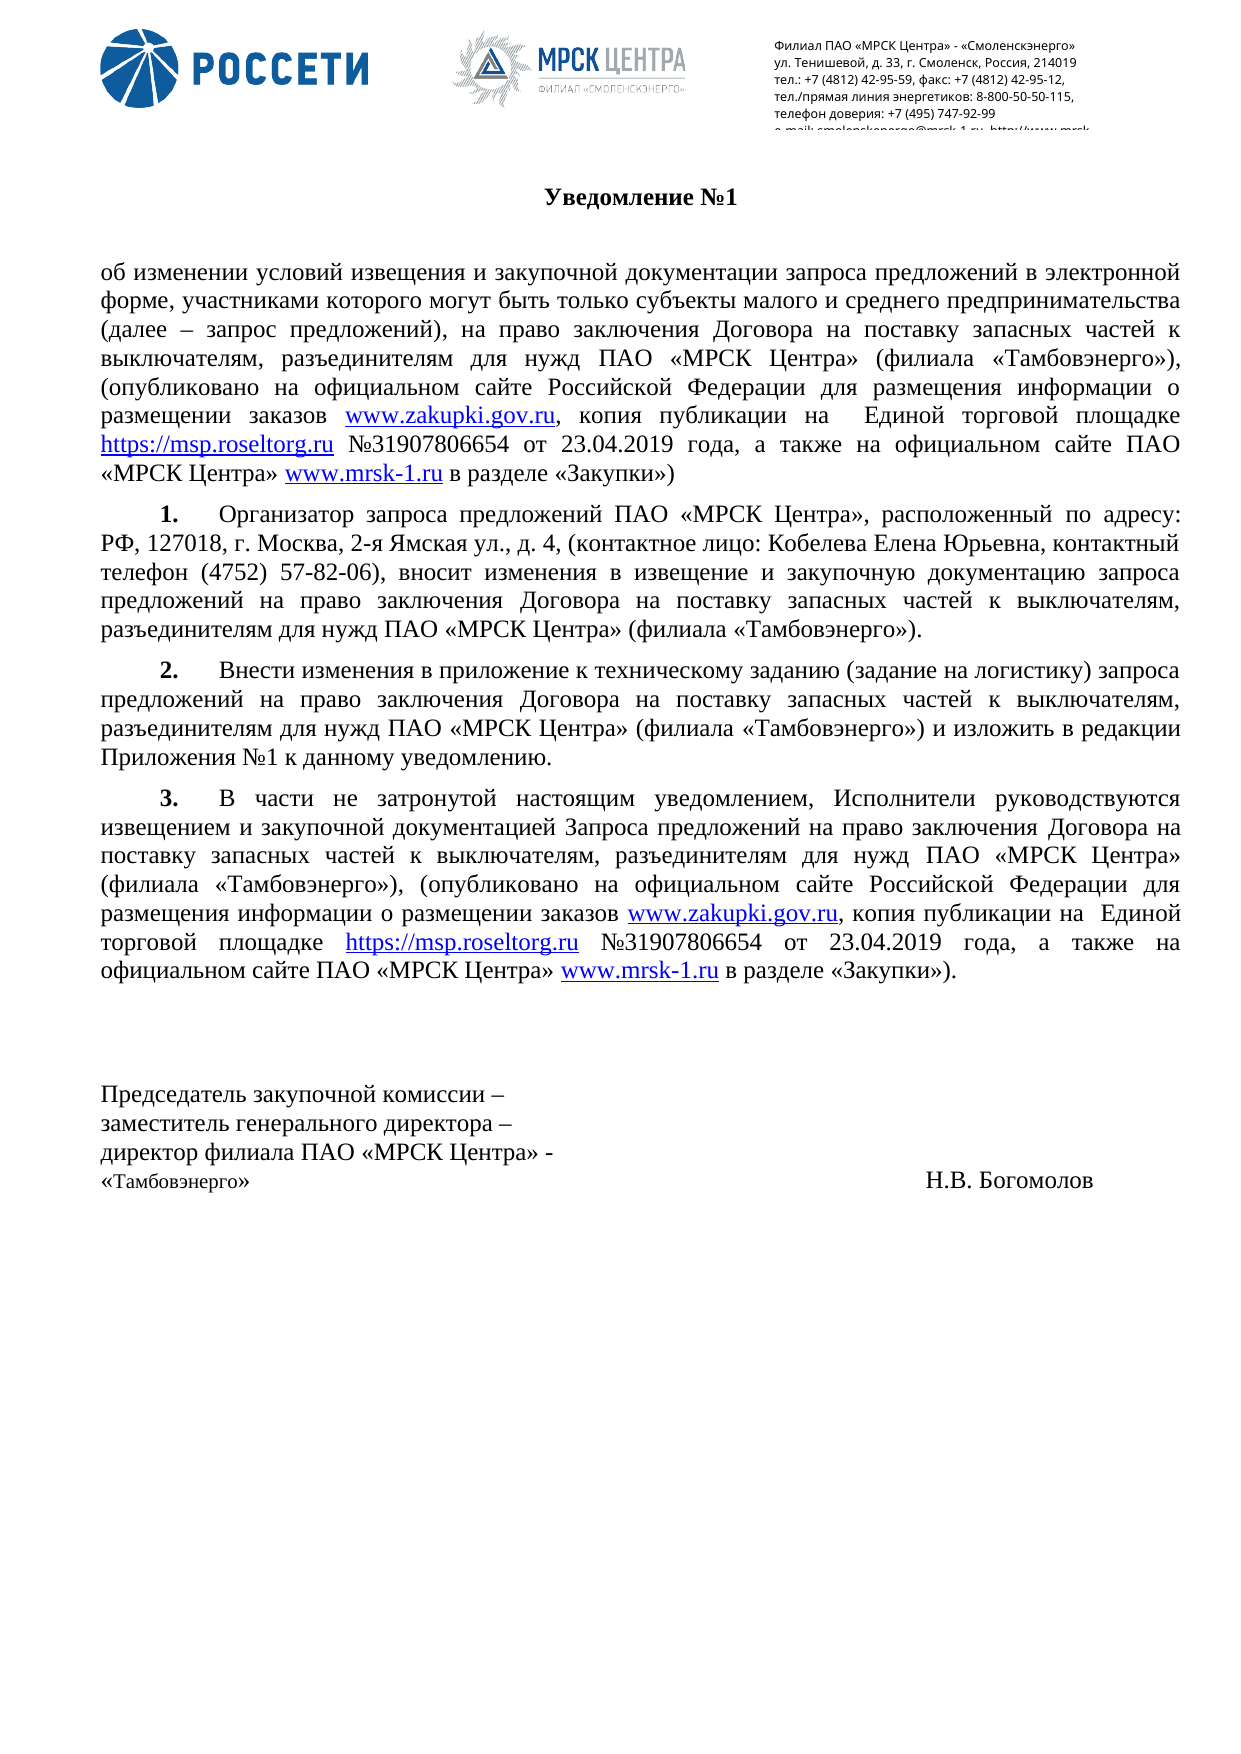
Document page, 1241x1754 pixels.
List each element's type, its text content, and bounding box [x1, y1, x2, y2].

text Уведомление №1 [100, 182, 1181, 211]
text заместитель генерального директора – [100, 1108, 1182, 1137]
text Председатель закупочной комиссии – [100, 1079, 1181, 1108]
list Организатор запроса предложений ПАО «МРСК Центра», расположенный по адресу: РФ, 127018, г. Москва, 2-я Ямская ул., д. 4, (контактное лицо: Кобелева Елена Юрьевна, контактный телефон (4752) 57-82-06), вносит изменения в извещение и закупочную документацию запроса предложений на право заключения Договора на поставку запасных частей к выключателям, разъединителям для нужд ПАО «МРСК Центра» (филиала «Тамбовэнерго»). [100, 499, 1181, 643]
text директор филиала ПАО «МРСК Центра» - [100, 1137, 1182, 1166]
list Внести изменения в приложение к техническому заданию (задание на логистику) запроса предложений на право заключения Договора на поставку запасных частей к выключателям, разъединителям для нужд ПАО «МРСК Центра» (филиала «Тамбовэнерго») и изложить в редакции Приложения №1 к данному уведомлению. [100, 656, 1181, 771]
text об изменении условий извещения и закупочной документации запроса предложений в электронной форме, участниками которого могут быть только субъекты малого и среднего предпринимательства (далее – запрос предложений), на право заключения Договора на поставку запасных частей к выключателям, разъединителям для нужд ПАО «МРСК Центра» (филиала «Тамбовэнерго»), (опубликовано на официальном сайте Российской Федерации для размещения информации о размещении заказов www.zakupki.gov.ru, копия публикации на Единой торговой площадке https://msp.roseltorg.ru №31907806654 от 23.04.2019 года, а также на официальном сайте ПАО «МРСК Центра» www.mrsk-1.ru в разделе «Закупки») [100, 257, 1181, 487]
picture [100, 29, 368, 108]
text «Тамбовэнерго» Н.В. Богомолов [100, 1166, 1182, 1194]
list В части не затронутой настоящим уведомлением, Исполнители руководствуются извещением и закупочной документацией Запроса предложений на право заключения Договора на поставку запасных частей к выключателям, разъединителям для нужд ПАО «МРСК Центра» (филиала «Тамбовэнерго»), (опубликовано на официальном сайте Российской Федерации для размещения информации о размещении заказов www.zakupki.gov.ru, копия публикации на Единой торговой площадке https://msp.roseltorg.ru №31907806654 от 23.04.2019 года, а также на официальном сайте ПАО «МРСК Центра» www.mrsk-1.ru в разделе «Закупки»). [100, 783, 1181, 984]
picture [451, 30, 685, 108]
